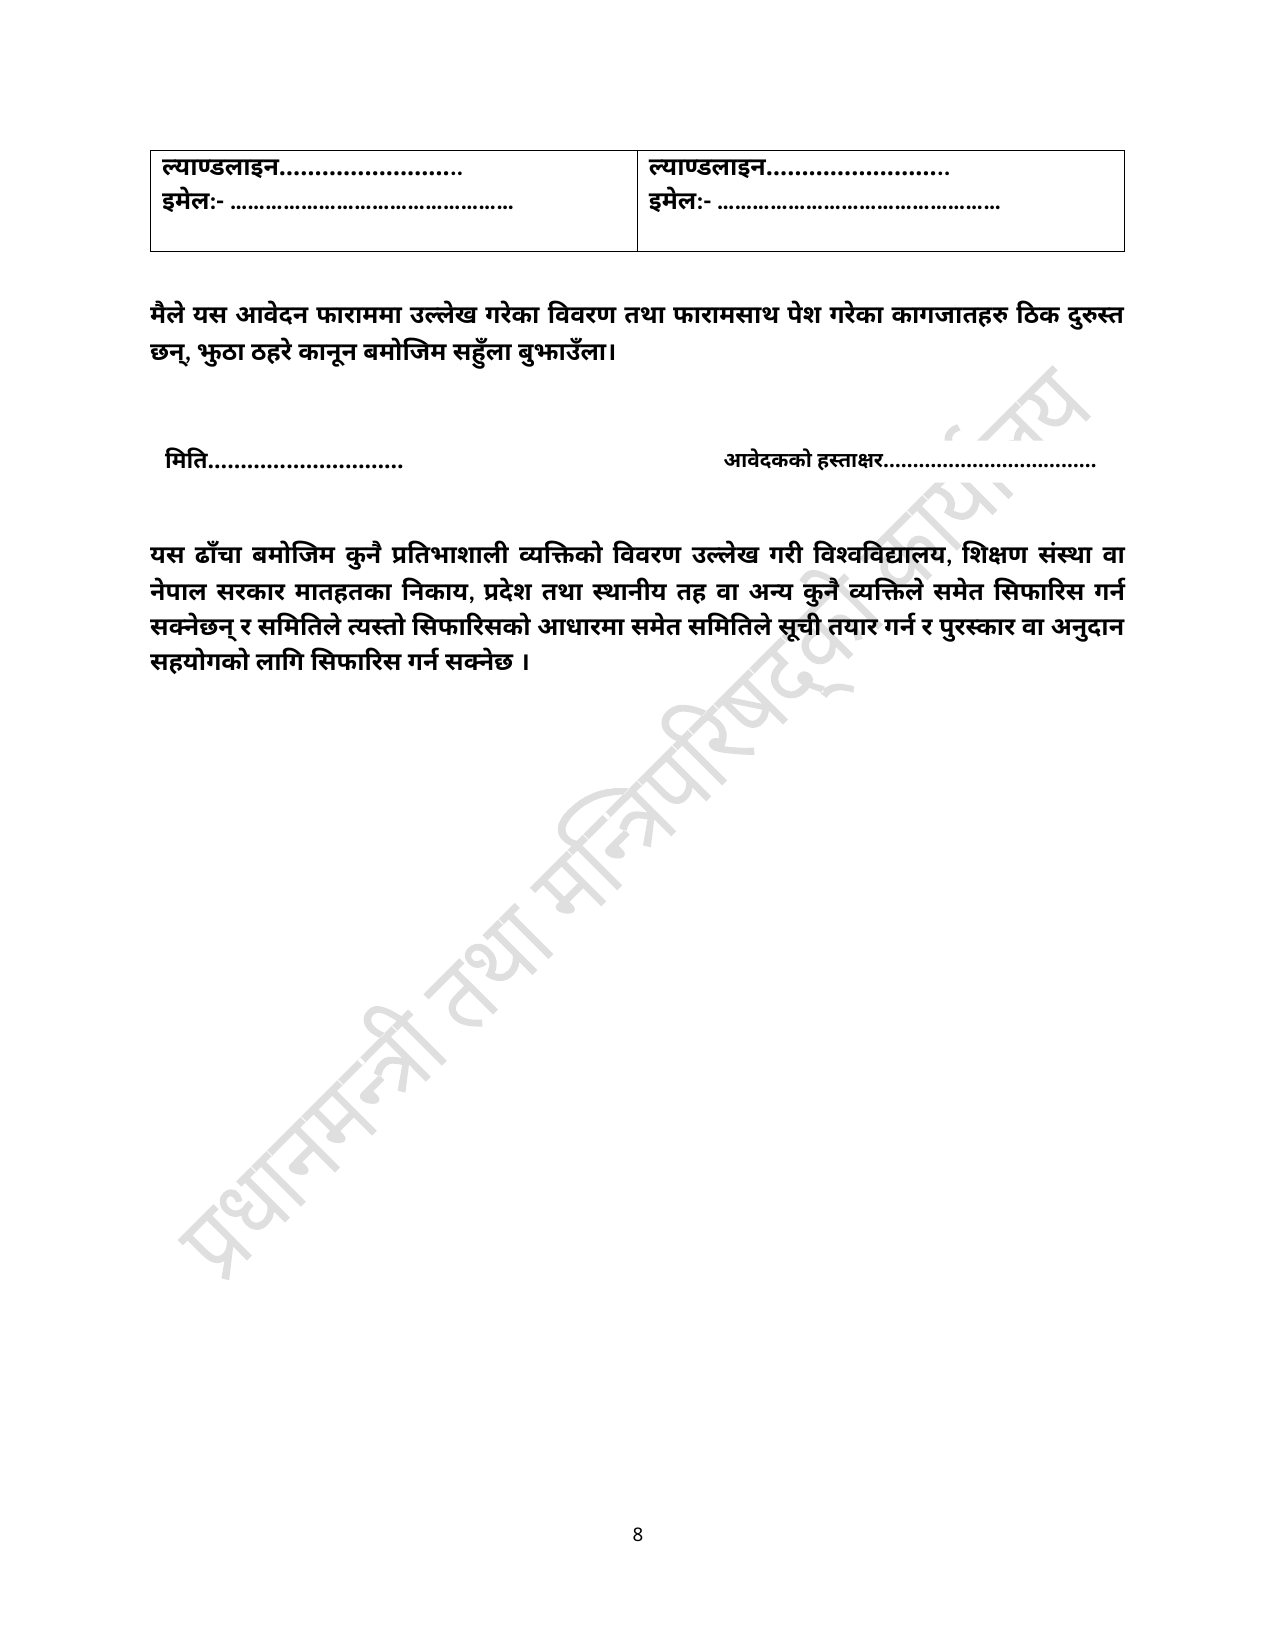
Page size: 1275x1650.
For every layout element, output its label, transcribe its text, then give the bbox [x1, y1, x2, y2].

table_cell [638, 151, 1124, 251]
text मैले यस आवेदन फाराममा उल्लेख गरेका विवरण तथा फारामसाथ पेश गरेका कागजातहरु ठिक दुरुस्त छन्, झुठा ठहरे कानून बमोजिम सहुँला बुझाउँला। [150, 301, 1125, 371]
text यस ढाँचा बमोजिम कुनै प्रतिभाशाली व्यक्तिको विवरण उल्लेख गरी विश्वविद्यालय, शिक्षण संस्था वा नेपाल सरकार मातहतका निकाय, प्रदेश तथा स्थानीय तह वा अन्य कुनै व्यक्तिले समेत सिफारिस गर्न सक्नेछन् र समितिले त्यस्तो सिफारिसको आधारमा समेत समितिले सूची तयार गर्न र पुरस्कार वा अनुदान सहयोगको लागि सिफारिस गर्न सक्नेछ । [150, 539, 1125, 681]
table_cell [151, 151, 637, 251]
